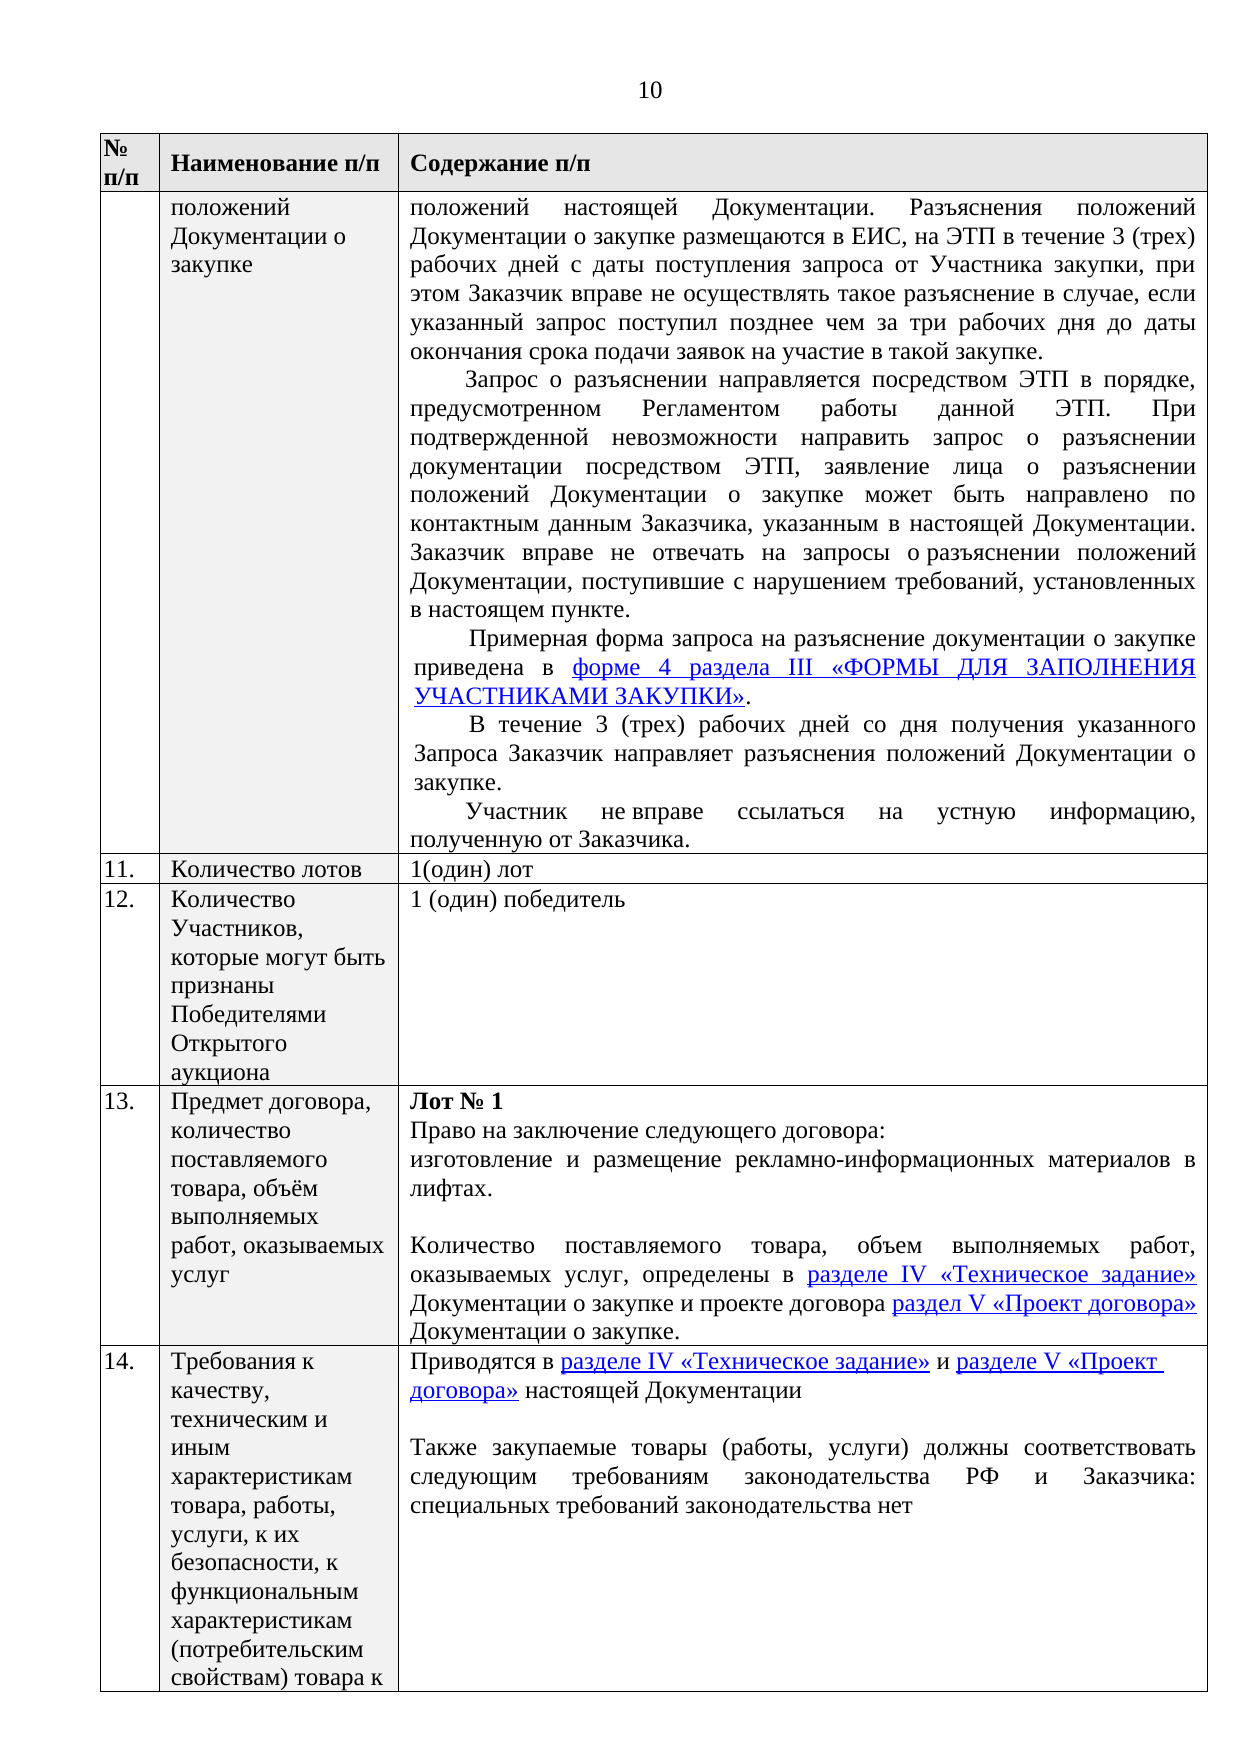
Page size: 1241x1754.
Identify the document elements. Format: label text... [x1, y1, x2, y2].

table_header Наименование п/п [160, 134, 398, 191]
table_cell [101, 1086, 159, 1345]
table_cell [101, 192, 159, 853]
table_cell Количество лотов [160, 854, 398, 883]
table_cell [160, 192, 398, 853]
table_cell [399, 192, 1207, 853]
table_cell 1 (один) победитель [399, 884, 1207, 1085]
table_cell 1(один) лот [399, 854, 1207, 883]
table_cell Предмет договора, количество поставляемого товара, объём выполняемых работ, оказываемых услуг [160, 1086, 398, 1345]
table_header Содержание п/п [399, 134, 1207, 191]
table_cell Количество Участников, которые могут быть признаны Победителями Открытого аукциона [160, 884, 398, 1085]
table_cell [101, 884, 159, 1085]
table_header № п/п [101, 134, 159, 191]
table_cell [399, 1346, 1207, 1691]
table_cell [101, 854, 159, 883]
table_cell Лот № 1 Право на заключение следующего договора: изготовление и размещение рекламно-информационных материалов в лифтах. Количество поставляемого товара, объем выполняемых работ, оказываемых услуг, определены в разделе IV «Техническое задание» Документации о закупке и проекте договора раздел V «Проект договора» Документации о закупке. [399, 1086, 1207, 1345]
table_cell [160, 1346, 398, 1691]
table_cell [101, 1346, 159, 1691]
